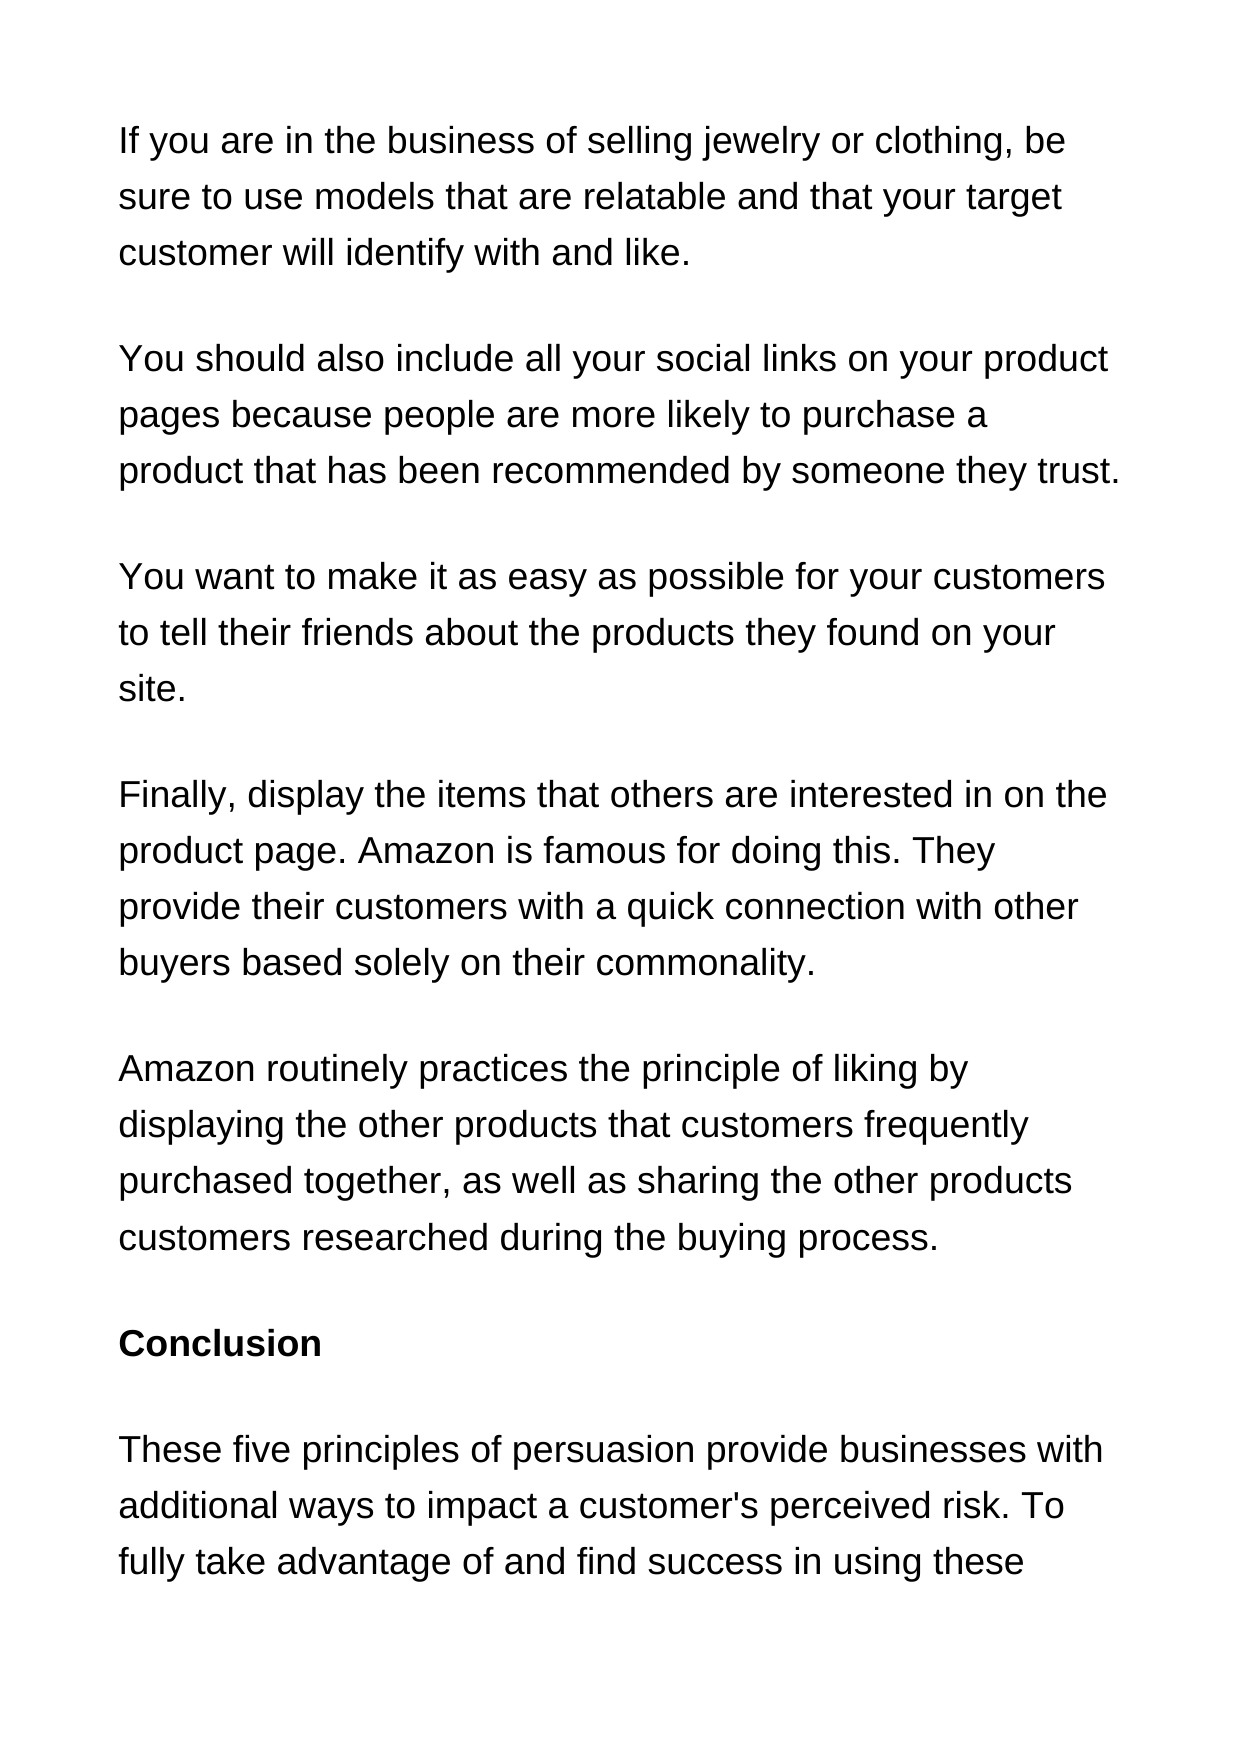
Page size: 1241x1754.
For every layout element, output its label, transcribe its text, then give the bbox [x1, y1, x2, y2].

text Finally, display the items that others are interested in on the product page. Amazon is famous for doing this. They provide their customers with a quick connection with other buyers based solely on their commonality. [118, 772, 1122, 984]
text You should also include all your social links on your product pages because people are more likely to purchase a product that has been recommended by someone they trust. [118, 336, 1122, 491]
text Amazon routinely practices the principle of liking by displaying the other products that customers frequently purchased together, as well as sharing the other products customers researched during the buying process. [118, 1047, 1122, 1258]
text Conclusion [118, 1321, 1122, 1364]
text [118, 1427, 1122, 1582]
text If you are in the business of selling jewelry or clothing, be sure to use models that are relatable and that your target customer will identify with and like. [118, 118, 1122, 273]
text You want to make it as easy as possible for your customers to tell their friends about the products they found on your site. [118, 554, 1122, 709]
